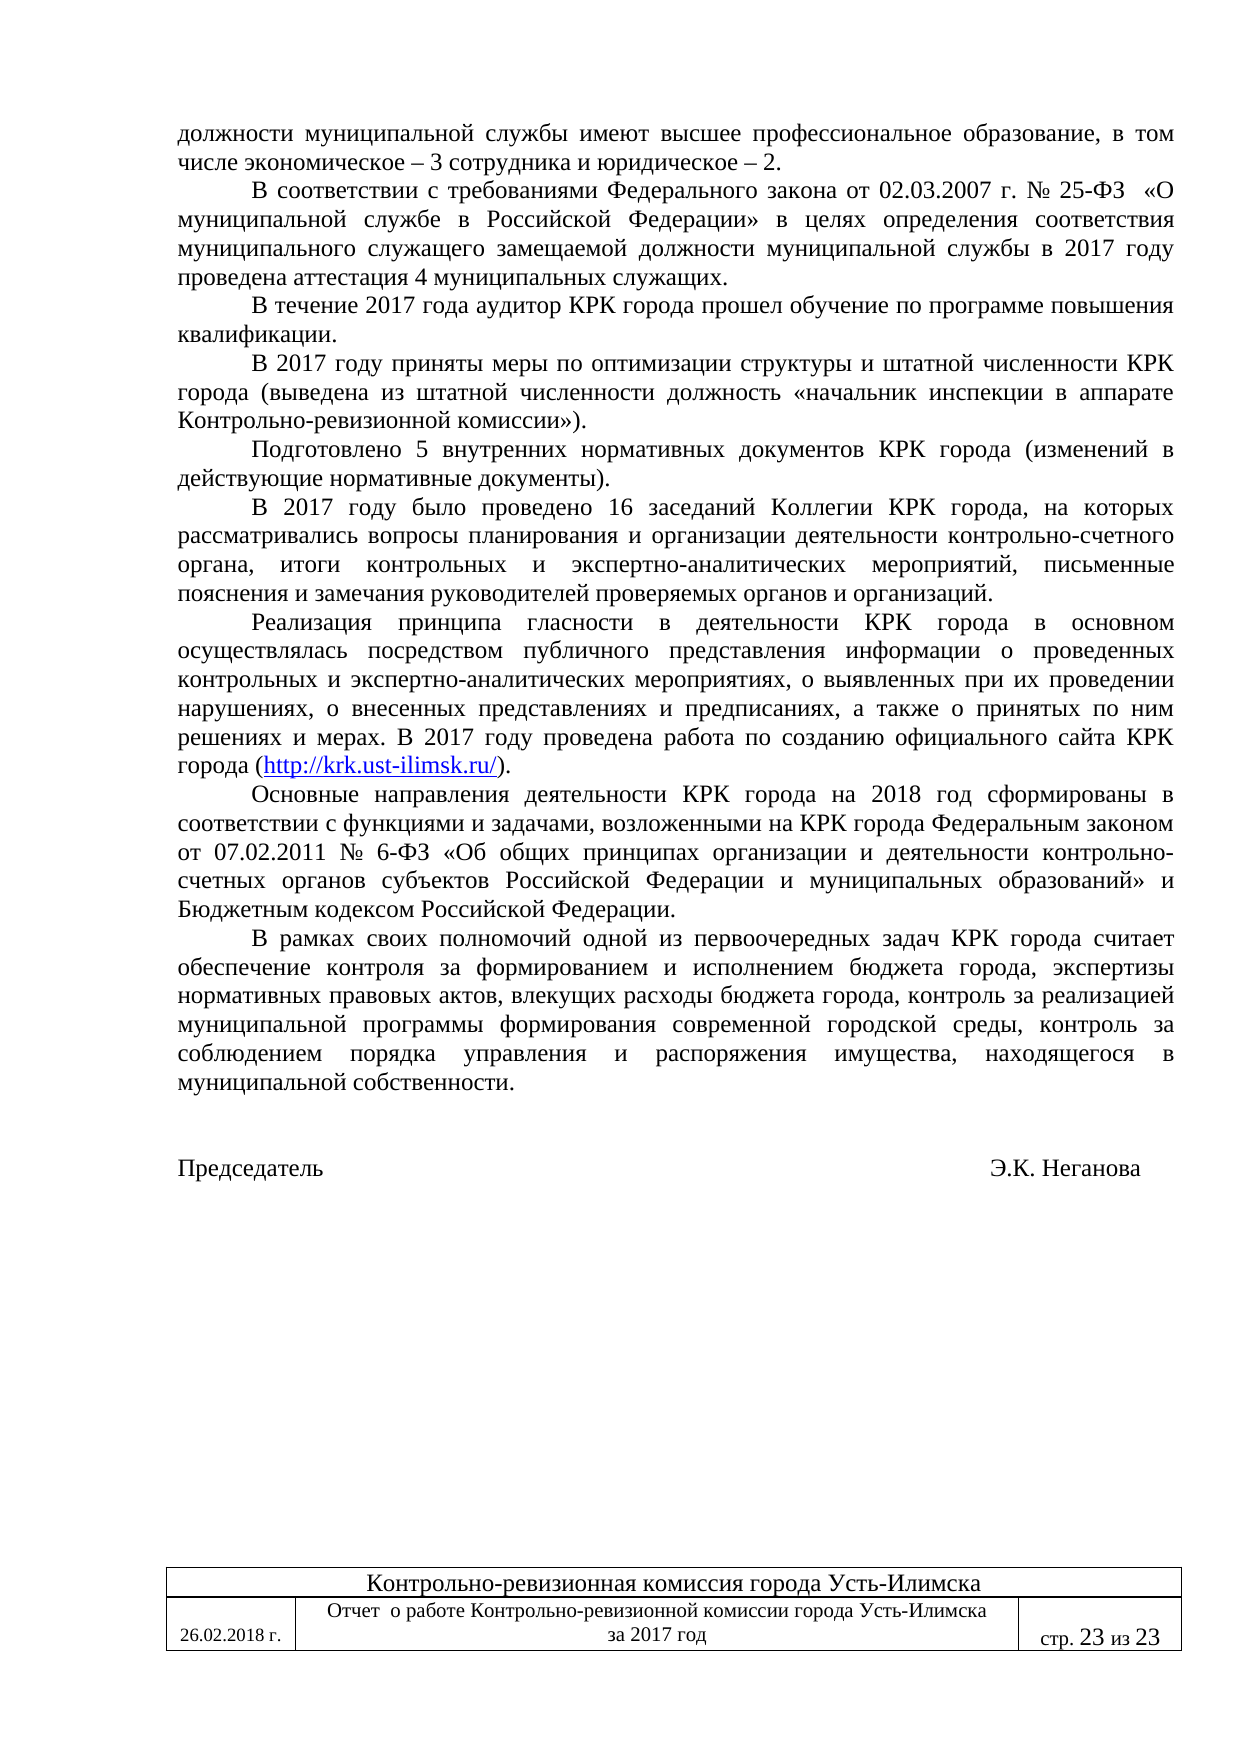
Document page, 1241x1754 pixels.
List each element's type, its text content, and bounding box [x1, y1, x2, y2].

text В рамках своих полномочий одной из первоочередных задач КРК города считает обеспечение контроля за формированием и исполнением бюджета города, экспертизы нормативных правовых актов, влекущих расходы бюджета города, контроль за реализацией муниципальной программы формирования современной городской среды, контроль за соблюдением порядка управления и распоряжения имущества, находящегося в муниципальной собственности. [177, 923, 1175, 1096]
text Основные направления деятельности КРК города на 2018 год сформированы в соответствии с функциями и задачами, возложенными на КРК города Федеральным законом от 07.02.2011 № 6-ФЗ «Об общих принципах организации и деятельности контрольно-счетных органов субъектов Российской Федерации и муниципальных образований» и Бюджетным кодексом Российской Федерации. [177, 779, 1175, 923]
text В течение 2017 года аудитор КРК города прошел обучение по программе повышения квалификации. [177, 291, 1175, 348]
text В соответствии с требованиями Федерального закона от 02.03.2007 г. № 25-ФЗ «О муниципальной службе в Российской Федерации» в целях определения соответствия муниципального служащего замещаемой должности муниципальной службы в 2017 году проведена аттестация 4 муниципальных служащих. [177, 176, 1175, 291]
text Подготовлено 5 внутренних нормативных документов КРК города (изменений в действующие нормативные документы). [177, 434, 1175, 492]
text Председатель Э.К. Неганова [177, 1153, 1175, 1182]
text Реализация принципа гласности в деятельности КРК города в основном осуществлялась посредством публичного представления информации о проведенных контрольных и экспертно-аналитических мероприятиях, о выявленных при их проведении нарушениях, о внесенных представлениях и предписаниях, а также о принятых по ним решениях и мерах. В 2017 году проведена работа по созданию официального сайта КРК города (http://krk.ust-ilimsk.ru/). [177, 607, 1175, 779]
text В 2017 году было проведено 16 заседаний Коллегии КРК города, на которых рассматривались вопросы планирования и организации деятельности контрольно-счетного органа, итоги контрольных и экспертно-аналитических мероприятий, письменные пояснения и замечания руководителей проверяемых органов и организаций. [177, 492, 1175, 607]
text В 2017 году приняты меры по оптимизации структуры и штатной численности КРК города (выведена из штатной численности должность «начальник инспекции в аппарате Контрольно-ревизионной комиссии»). [177, 348, 1175, 434]
